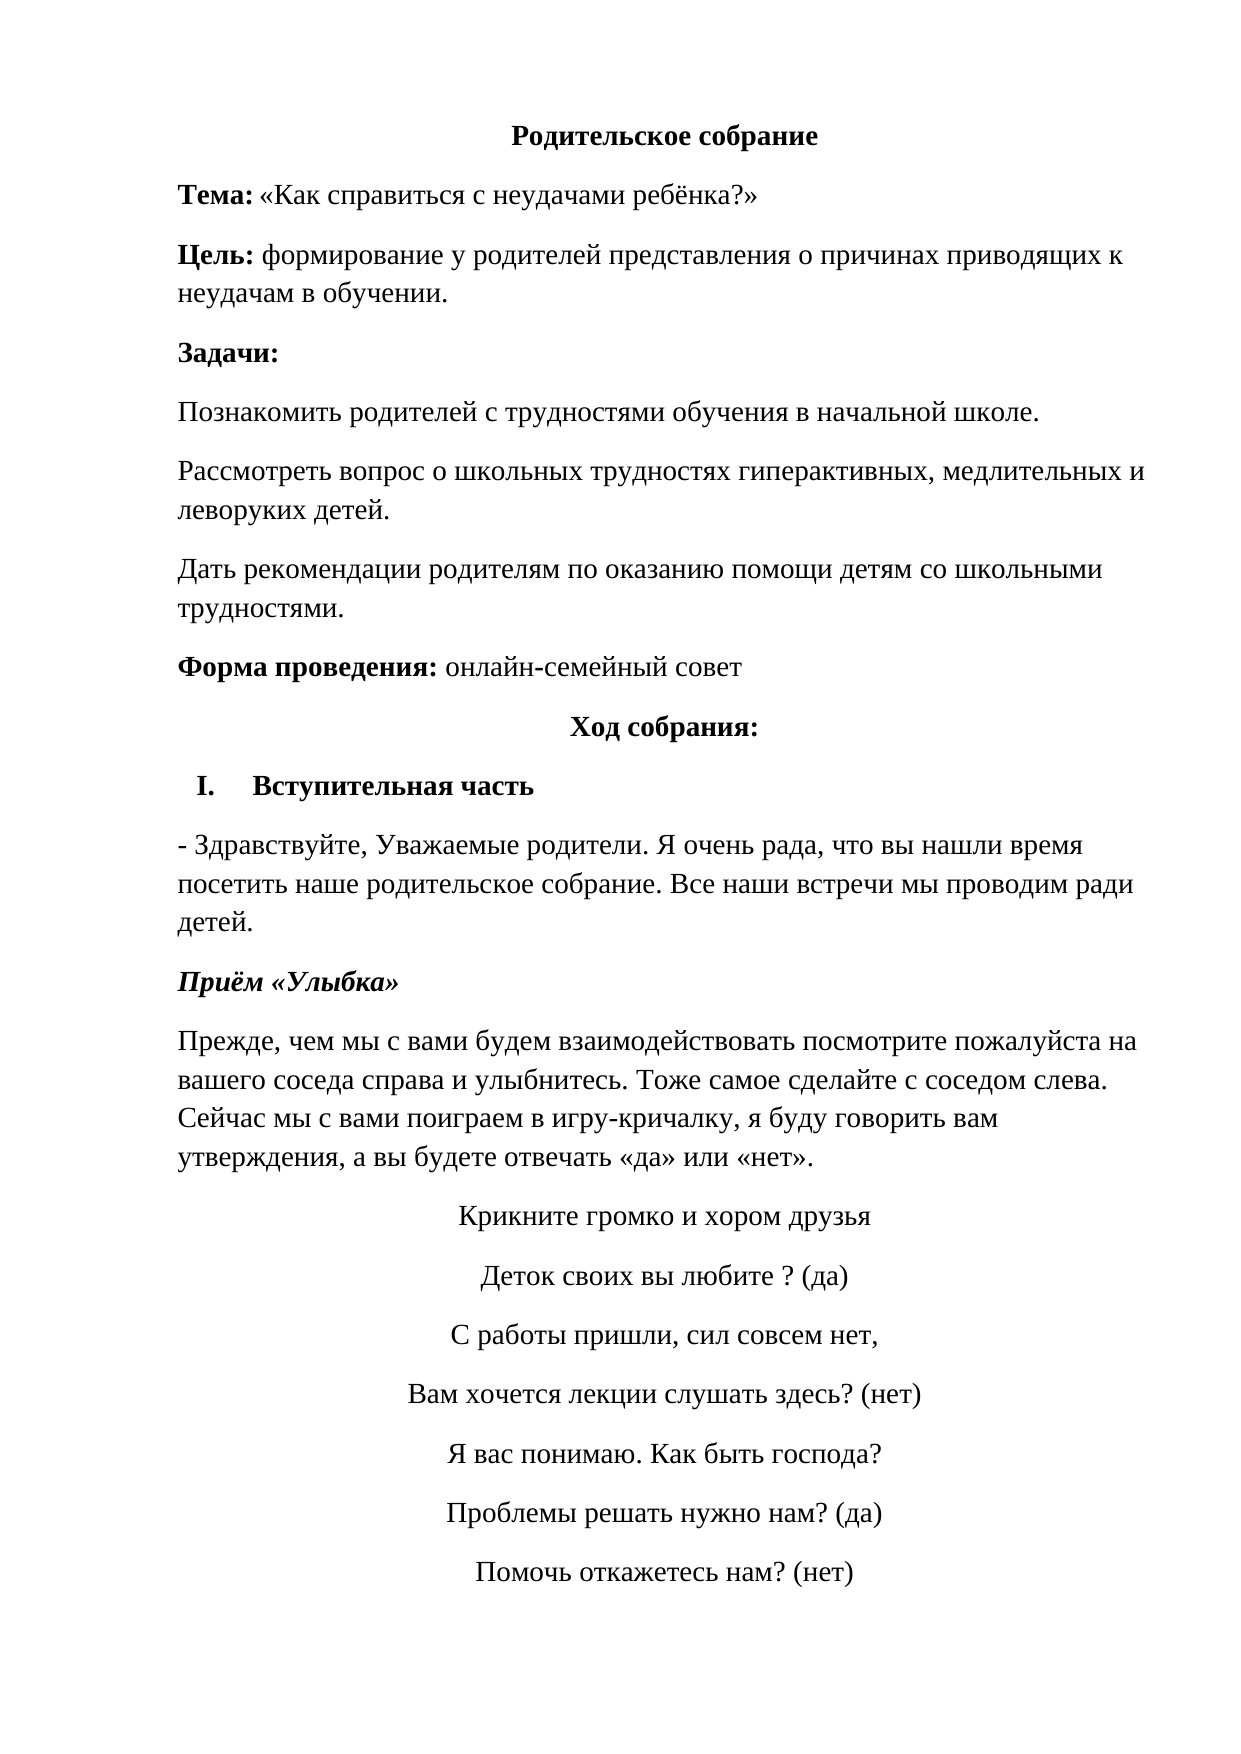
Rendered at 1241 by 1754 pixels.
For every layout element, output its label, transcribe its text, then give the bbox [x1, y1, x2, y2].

text Тема: «Как справиться с неудачами ребёнка?» [177, 177, 1152, 211]
text Родительское собрание [177, 118, 1152, 152]
text Цель: формирование у родителей представления о причинах приводящих к неудачам в обучении. [177, 237, 1152, 309]
text Дать рекомендации родителям по оказанию помощи детям со школьными трудностями. [177, 551, 1152, 623]
text - Здравствуйте, Уважаемые родители. Я очень рада, что вы нашли время посетить наше родительское собрание. Все наши встречи мы проводим ради детей. [177, 827, 1152, 938]
text С работы пришли, сил совсем нет, [177, 1317, 1152, 1351]
text Познакомить родителей с трудностями обучения в начальной школе. [177, 394, 1152, 428]
text Я вас понимаю. Как быть господа? [177, 1436, 1152, 1469]
text Проблемы решать нужно нам? (да) [177, 1495, 1152, 1529]
text Ход собрания: [177, 709, 1152, 742]
text Приём «Улыбка» [177, 964, 1152, 997]
text Рассмотреть вопрос о школьных трудностях гиперактивных, медлительных и леворуких детей. [177, 453, 1152, 526]
text Крикните громко и хором друзья [177, 1198, 1152, 1232]
text Прежде, чем мы с вами будем взаимодействовать посмотрите пожалуйста на вашего соседа справа и улыбнитесь. Тоже самое сделайте с соседом слева. Сейчас мы с вами поиграем в игру-кричалку, я буду говорить вам утверждения, а вы будете отвечать «да» или «нет». [177, 1023, 1152, 1172]
text Помочь откажетесь нам? (нет) [177, 1554, 1152, 1588]
text Задачи: [177, 335, 1152, 368]
list Вступительная часть [215, 768, 1152, 802]
text Вам хочется лекции слушать здесь? (нет) [177, 1376, 1152, 1410]
text Деток своих вы любите ? (да) [177, 1258, 1152, 1291]
text Форма проведения: онлайн-семейный совет [177, 649, 1152, 683]
